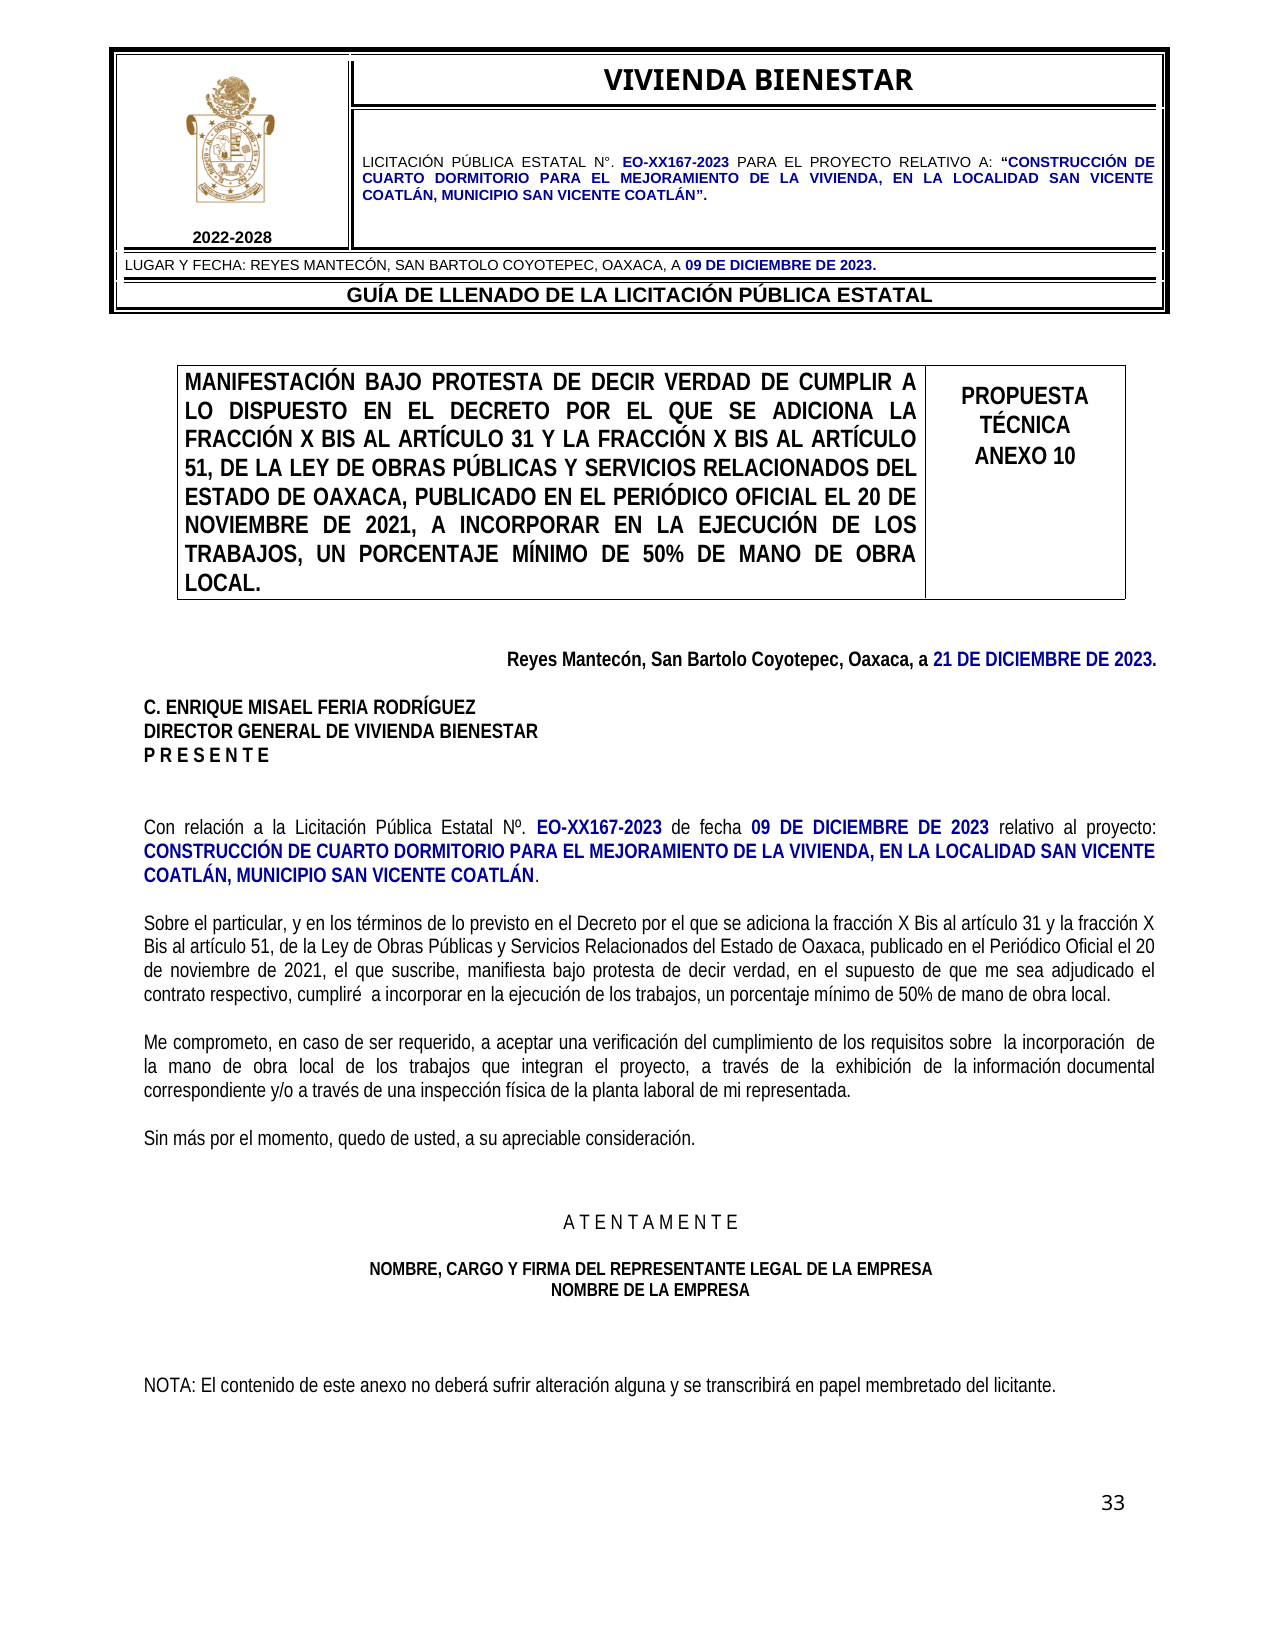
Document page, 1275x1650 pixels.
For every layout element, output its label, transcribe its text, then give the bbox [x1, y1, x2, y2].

list Con relación a la Licitación Pública Estatal Nº. EO-XX167-2023 de fecha 09 DE DICIEMBRE DE 2023 relativo al proyecto: CONSTRUCCIÓN DE CUARTO DORMITORIO PARA EL MEJORAMIENTO DE LA VIVIENDA, EN LA LOCALIDAD SAN VICENTE COATLÁN, MUNICIPIO SAN VICENTE COATLÁN. [143, 814, 1157, 886]
picture [180, 72, 277, 201]
text A T E N T A M E N T E [144, 1210, 1157, 1234]
text Me comprometo, en caso de ser requerido, a aceptar una verificación del cumplimiento de los requisitos sobre la incorporación de la mano de obra local de los trabajos que integran el proyecto, a través de la exhibición de la información documental correspondiente y/o a través de una inspección física de la planta laboral de mi representada. [143, 1030, 1157, 1102]
text Sin más por el momento, quedo de usted, a su apreciable consideración. [143, 1126, 1157, 1150]
text P R E S E N T E [144, 743, 1157, 767]
text NOMBRE, CARGO Y FIRMA DEL REPRESENTANTE LEGAL DE LA EMPRESA [177, 1258, 1125, 1279]
text Sobre el particular, y en los términos de lo previsto en el Decreto por el que se adiciona la fracción X Bis al artículo 31 y la fracción X Bis al artículo 51, de la Ley de Obras Públicas y Servicios Relacionados del Estado de Oaxaca, publicado en el Periódico Oficial el 20 de noviembre de 2021, el que suscribe, manifiesta bajo protesta de decir verdad, en el supuesto de que me sea adjudicado el contrato respectivo, cumpliré a incorporar en la ejecución de los trabajos, un porcentaje mínimo de 50% de mano de obra local. [143, 910, 1157, 1006]
text DIRECTOR GENERAL DE VIVIENDA BIENESTAR [144, 719, 1157, 743]
text C. ENRIQUE MISAEL FERIA RODRÍGUEZ [144, 695, 1157, 719]
text NOTA: El contenido de este anexo no deberá sufrir alteración alguna y se transcribirá en papel membretado del licitante. [144, 1373, 1157, 1397]
text Reyes Mantecón, San Bartolo Coyotepec, Oaxaca, a 21 DE DICIEMBRE DE 2023. [144, 647, 1157, 671]
text NOMBRE DE LA EMPRESA [144, 1279, 1157, 1301]
table_header PROPUESTA TÉCNICA ANEXO 10 [926, 366, 1125, 598]
table_header MANIFESTACIÓN BAJO PROTESTA DE DECIR VERDAD DE CUMPLIR A LO DISPUESTO EN EL DECRETO POR EL QUE SE ADICIONA LA FRACCIÓN X BIS AL ARTÍCULO 31 Y LA FRACCIÓN X BIS AL ARTÍCULO 51, DE LA LEY DE OBRAS PÚBLICAS Y SERVICIOS RELACIONADOS DEL ESTADO DE OAXACA, PUBLICADO EN EL PERIÓDICO OFICIAL EL 20 DE NOVIEMBRE DE 2021, A INCORPORAR EN LA EJECUCIÓN DE LOS TRABAJOS, UN PORCENTAJE MÍNIMO DE 50% DE MANO DE OBRA LOCAL. [178, 366, 925, 598]
